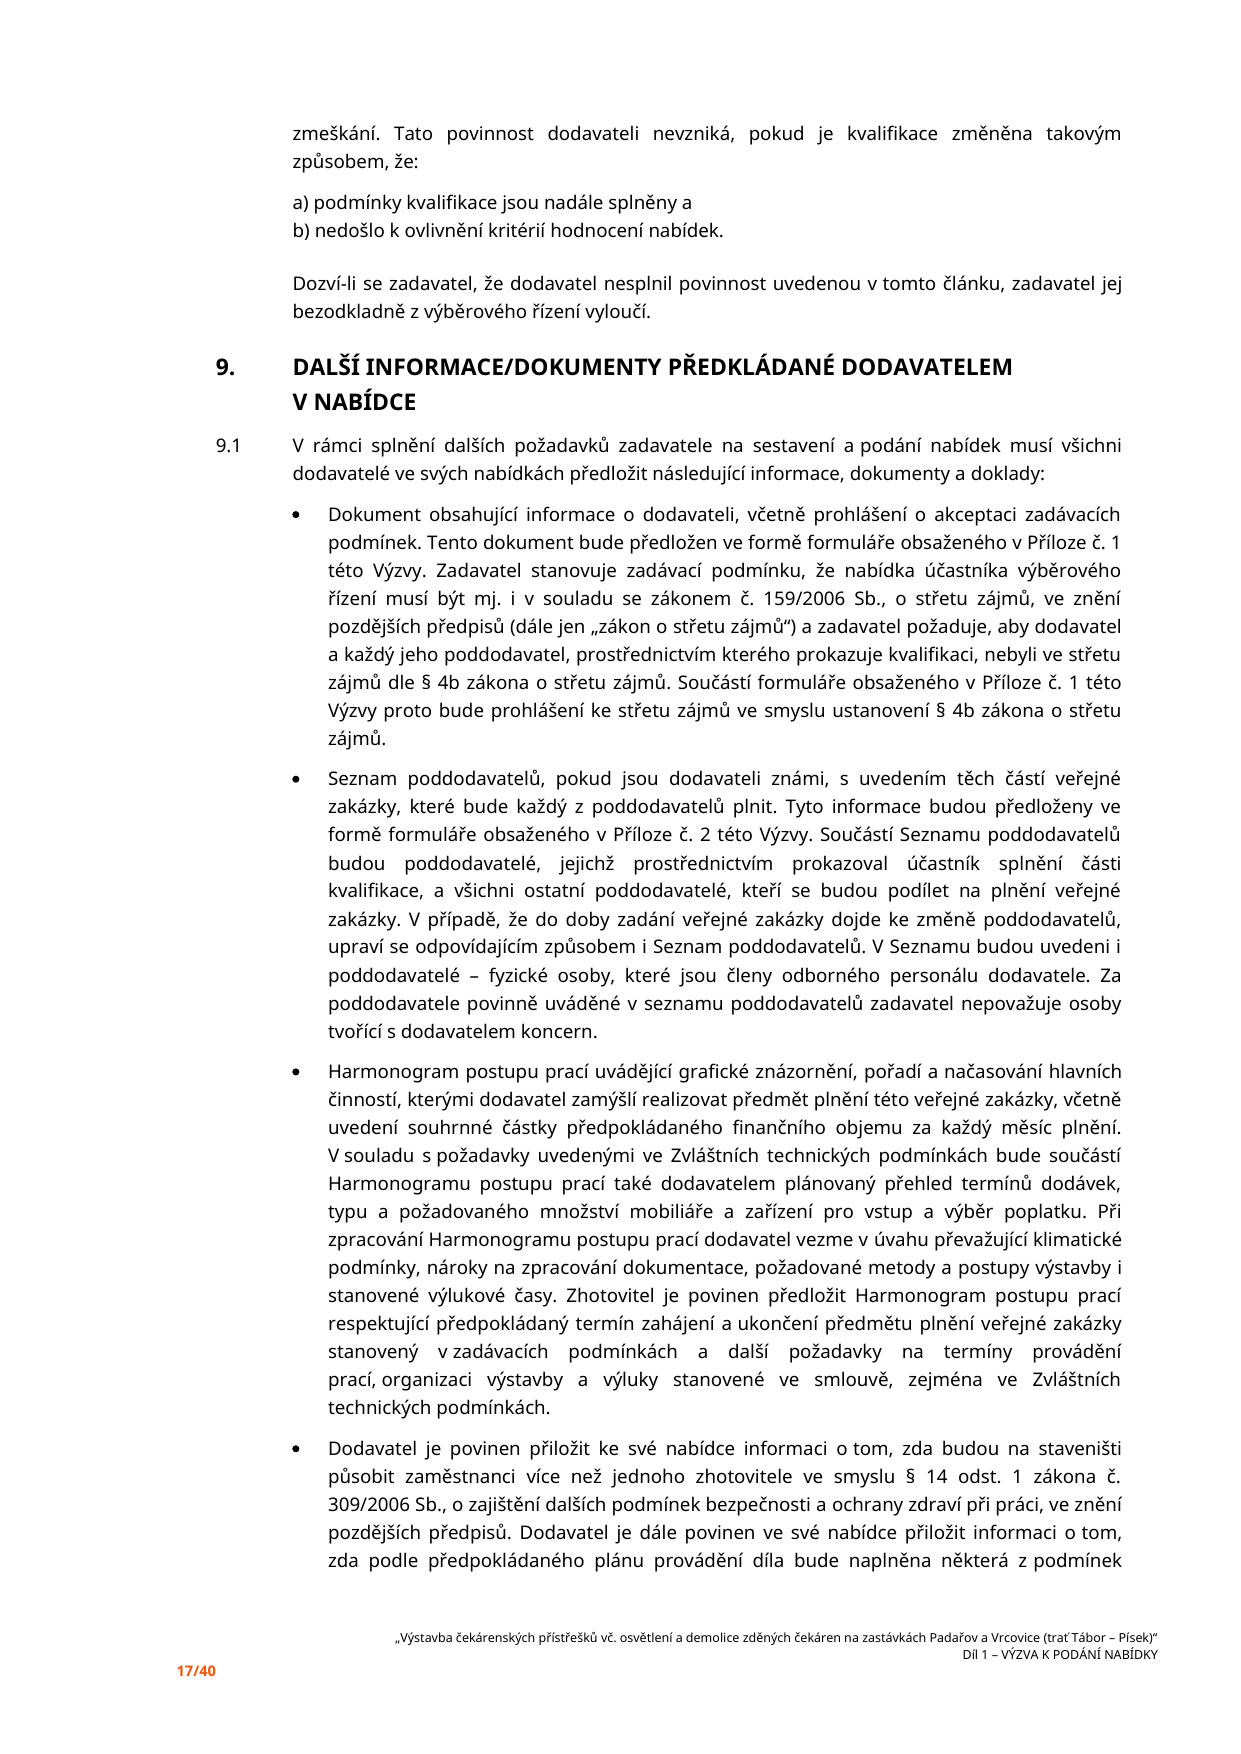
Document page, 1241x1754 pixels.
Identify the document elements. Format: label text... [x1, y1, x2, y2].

text Harmonogram postupu prací uvádějící grafické znázornění, pořadí a načasování hlavních činností, kterými dodavatel zamýšlí realizovat předmět plnění této veřejné zakázky, včetně uvedení souhrnné částky předpokládaného finančního objemu za každý měsíc plnění. V souladu s požadavky uvedenými ve Zvláštních technických podmínkách bude součástí Harmonogramu postupu prací také dodavatelem plánovaný přehled termínů dodávek, typu a požadovaného množství mobiliáře a zařízení pro vstup a výběr poplatku. Při zpracování Harmonogramu postupu prací dodavatel vezme v úvahu převažující klimatické podmínky, nároky na zpracování dokumentace, požadované metody a postupy výstavby i stanovené výlukové časy. Zhotovitel je povinen předložit Harmonogram postupu prací respektující předpokládaný termín zahájení a ukončení předmětu plnění veřejné zakázky stanovený v zadávacích podmínkách a další požadavky na termíny provádění prací, organizaci výstavby a výluky stanovené ve smlouvě, zejména ve Zvláštních technických podmínkách. [292, 1058, 1122, 1420]
text Dokument obsahující informace o dodavateli, včetně prohlášení o akceptaci zadávacích podmínek. Tento dokument bude předložen ve formě formuláře obsaženého v Příloze č. 1 této Výzvy. Zadavatel stanovuje zadávací podmínku, že nabídka účastníka výběrového řízení musí být mj. i v souladu se zákonem č. 159/2006 Sb., o střetu zájmů, ve znění pozdějších předpisů (dále jen „zákon o střetu zájmů“) a zadavatel požaduje, aby dodavatel a každý jeho poddodavatel, prostřednictvím kterého prokazuje kvalifikaci, nebyli ve střetu zájmů dle § 4b zákona o střetu zájmů. Součástí formuláře obsaženého v Příloze č. 1 této Výzvy proto bude prohlášení ke střetu zájmů ve smyslu ustanovení § 4b zákona o střetu zájmů. [292, 501, 1122, 751]
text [292, 121, 1122, 174]
text V rámci splnění dalších požadavků zadavatele na sestavení a podání nabídek musí všichni dodavatelé ve svých nabídkách předložit následující informace, dokumenty a doklady: [216, 432, 1122, 486]
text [292, 1435, 1122, 1573]
text b) nedošlo k ovlivnění kritérií hodnocení nabídek. [292, 217, 1122, 243]
text DALŠÍ INFORMACE/DOKUMENTY PŘEDKLÁDANÉ DODAVATELEM V NABÍDCE [216, 351, 1122, 417]
text Dozví-li se zadavatel, že dodavatel nesplnil povinnost uvedenou v tomto článku, zadavatel jej bezodkladně z výběrového řízení vyloučí. [292, 270, 1122, 324]
text a) podmínky kvalifikace jsou nadále splněny a [292, 189, 1122, 215]
text Seznam poddodavatelů, pokud jsou dodavateli známi, s uvedením těch částí veřejné zakázky, které bude každý z poddodavatelů plnit. Tyto informace budou předloženy ve formě formuláře obsaženého v Příloze č. 2 této Výzvy. Součástí Seznamu poddodavatelů budou poddodavatelé, jejichž prostřednictvím prokazoval účastník splnění části kvalifikace, a všichni ostatní poddodavatelé, kteří se budou podílet na plnění veřejné zakázky. V případě, že do doby zadání veřejné zakázky dojde ke změně poddodavatelů, upraví se odpovídajícím způsobem i Seznam poddodavatelů. V Seznamu budou uvedeni i poddodavatelé – fyzické osoby, které jsou členy odborného personálu dodavatele. Za poddodavatele povinně uváděné v seznamu poddodavatelů zadavatel nepovažuje osoby tvořící s dodavatelem koncern. [292, 766, 1122, 1043]
